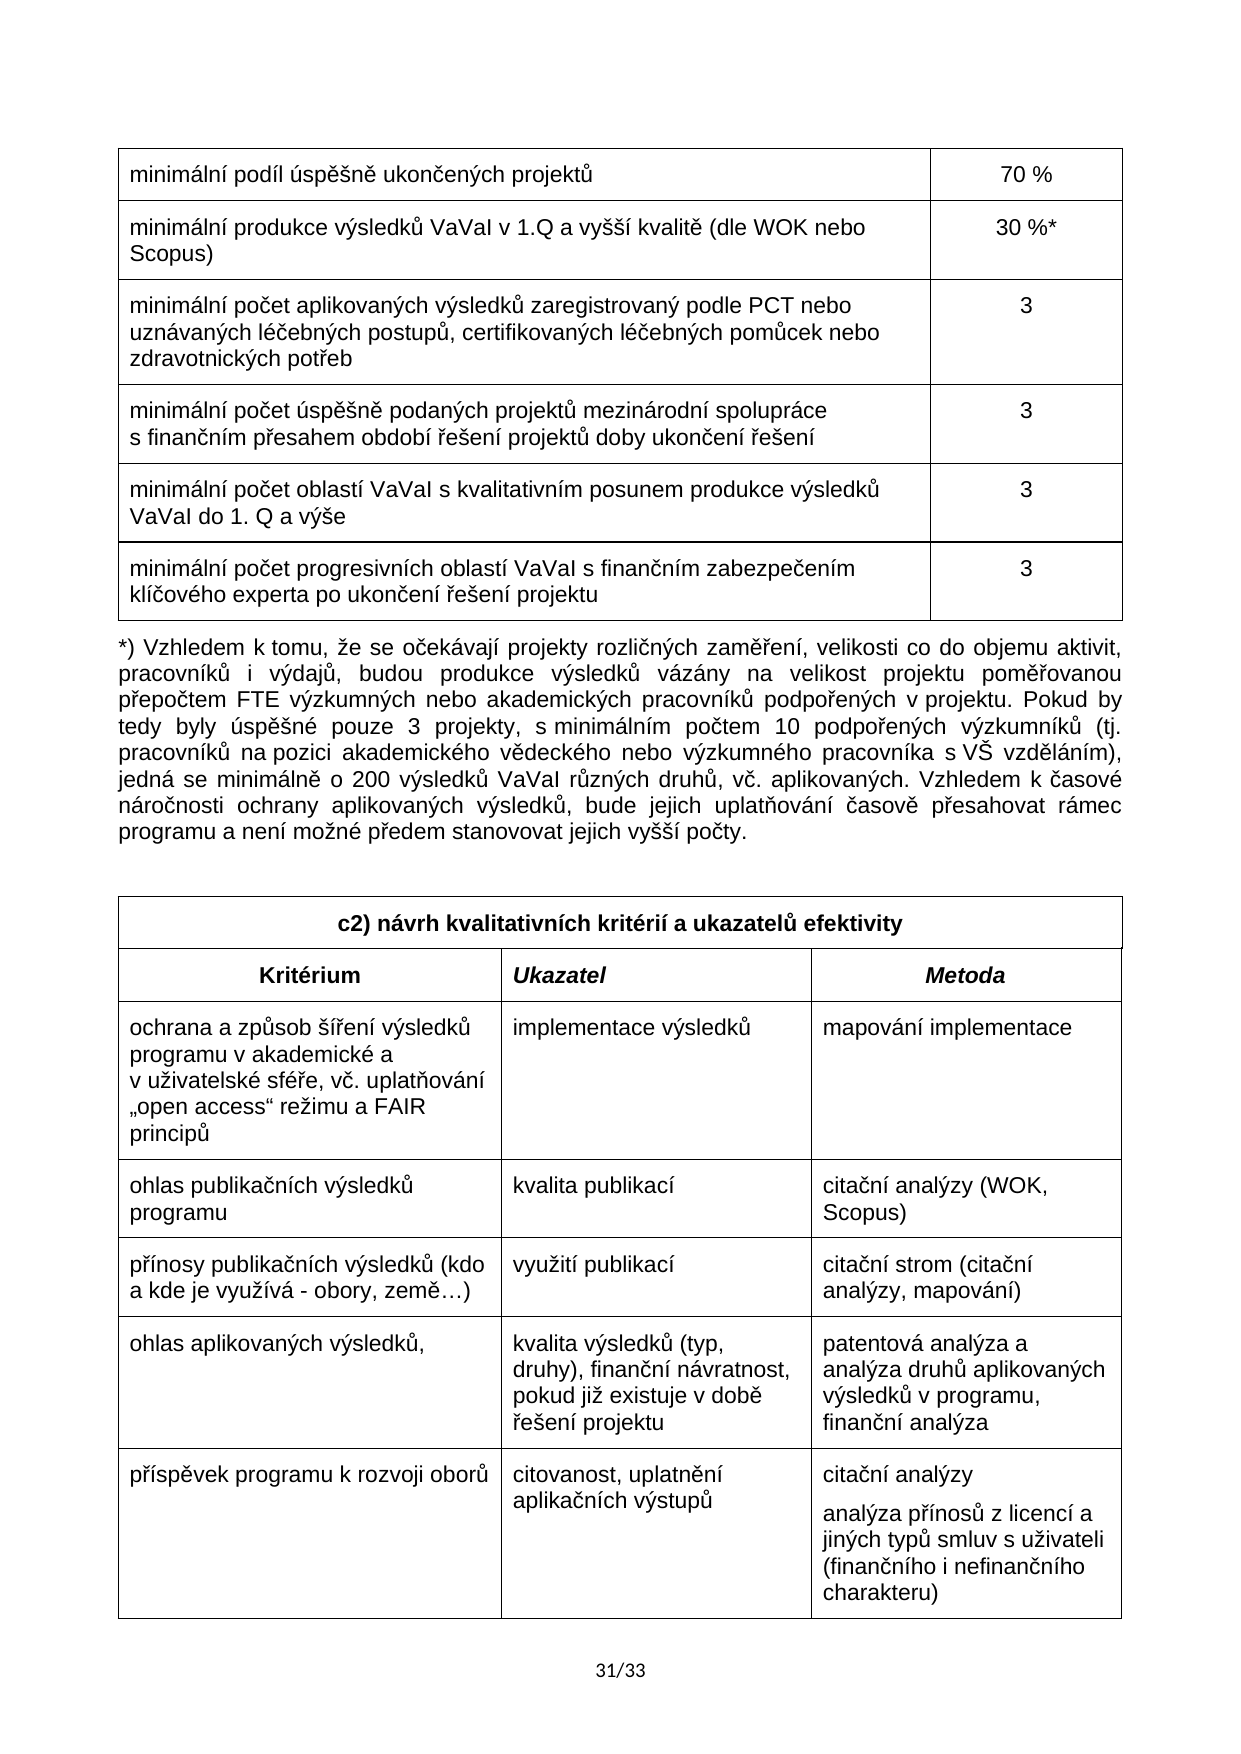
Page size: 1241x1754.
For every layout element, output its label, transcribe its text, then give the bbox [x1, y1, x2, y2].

text *) Vzhledem k tomu, že se očekávají projekty rozličných zaměření, velikosti co do objemu aktivit, pracovníků i výdajů, budou produkce výsledků vázány na velikost projektu poměřovanou přepočtem FTE výzkumných nebo akademických pracovníků podpořených v projektu. Pokud by tedy byly úspěšné pouze 3 projekty, s minimálním počtem 10 podpořených výzkumníků (tj. pracovníků na pozici akademického vědeckého nebo výzkumného pracovníka s VŠ vzděláním), jedná se minimálně o 200 výsledků VaVaI různých druhů, vč. aplikovaných. Vzhledem k časové náročnosti ochrany aplikovaných výsledků, bude jejich uplatňování časově přesahovat rámec programu a není možné předem stanovovat jejich vyšší počty. [118, 634, 1122, 844]
table_cell patentová analýza a analýza druhů aplikovaných výsledků v programu, finanční analýza [812, 1317, 1121, 1447]
table_cell 3 [931, 385, 1122, 463]
table_cell ohlas publikačních výsledků programu [119, 1160, 501, 1237]
table_cell Ukazatel [502, 949, 811, 1001]
table_cell 3 [931, 464, 1122, 541]
table_cell ohlas aplikovaných výsledků, [119, 1317, 501, 1447]
table_cell citační strom (citační analýzy, mapování) [812, 1238, 1121, 1316]
table_cell mapování implementace [812, 1002, 1121, 1158]
table_header c2) návrh kvalitativních kritérií a ukazatelů efektivity [119, 897, 1122, 948]
table_cell 3 [931, 543, 1122, 620]
table_cell minimální počet úspěšně podaných projektů mezinárodní spolupráce s finančním přesahem období řešení projektů doby ukončení řešení [119, 385, 930, 463]
table_cell 70 % [931, 149, 1122, 200]
table_cell přínosy publikačních výsledků (kdo a kde je využívá - obory, země…) [119, 1238, 501, 1316]
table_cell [119, 1449, 501, 1618]
table_cell Kritérium [119, 949, 501, 1001]
table_cell 30 %* [931, 201, 1122, 279]
table_cell ochrana a způsob šíření výsledků programu v akademické a v uživatelské sféře, vč. uplatňování „open access“ režimu a FAIR principů [119, 1002, 501, 1158]
table_cell minimální počet oblastí VaVaI s kvalitativním posunem produkce výsledků VaVaI do 1. Q a výše [119, 464, 930, 541]
table_cell citační analýzy (WOK, Scopus) [812, 1160, 1121, 1237]
table_cell minimální počet aplikovaných výsledků zaregistrovaný podle PCT nebo uznávaných léčebných postupů, certifikovaných léčebných pomůcek nebo zdravotnických potřeb [119, 280, 930, 384]
table_cell kvalita výsledků (typ, druhy), finanční návratnost, pokud již existuje v době řešení projektu [502, 1317, 811, 1447]
table_cell kvalita publikací [502, 1160, 811, 1237]
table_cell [502, 1449, 811, 1618]
table_cell minimální podíl úspěšně ukončených projektů [119, 149, 930, 200]
table_cell využití publikací [502, 1238, 811, 1316]
table_cell Metoda [812, 949, 1121, 1001]
table_cell implementace výsledků [502, 1002, 811, 1158]
table_cell minimální počet progresivních oblastí VaVaI s finančním zabezpečením klíčového experta po ukončení řešení projektu [119, 543, 930, 620]
table_cell 3 [931, 280, 1122, 384]
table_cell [812, 1449, 1121, 1618]
table_cell minimální produkce výsledků VaVaI v 1.Q a vyšší kvalitě (dle WOK nebo Scopus) [119, 201, 930, 279]
